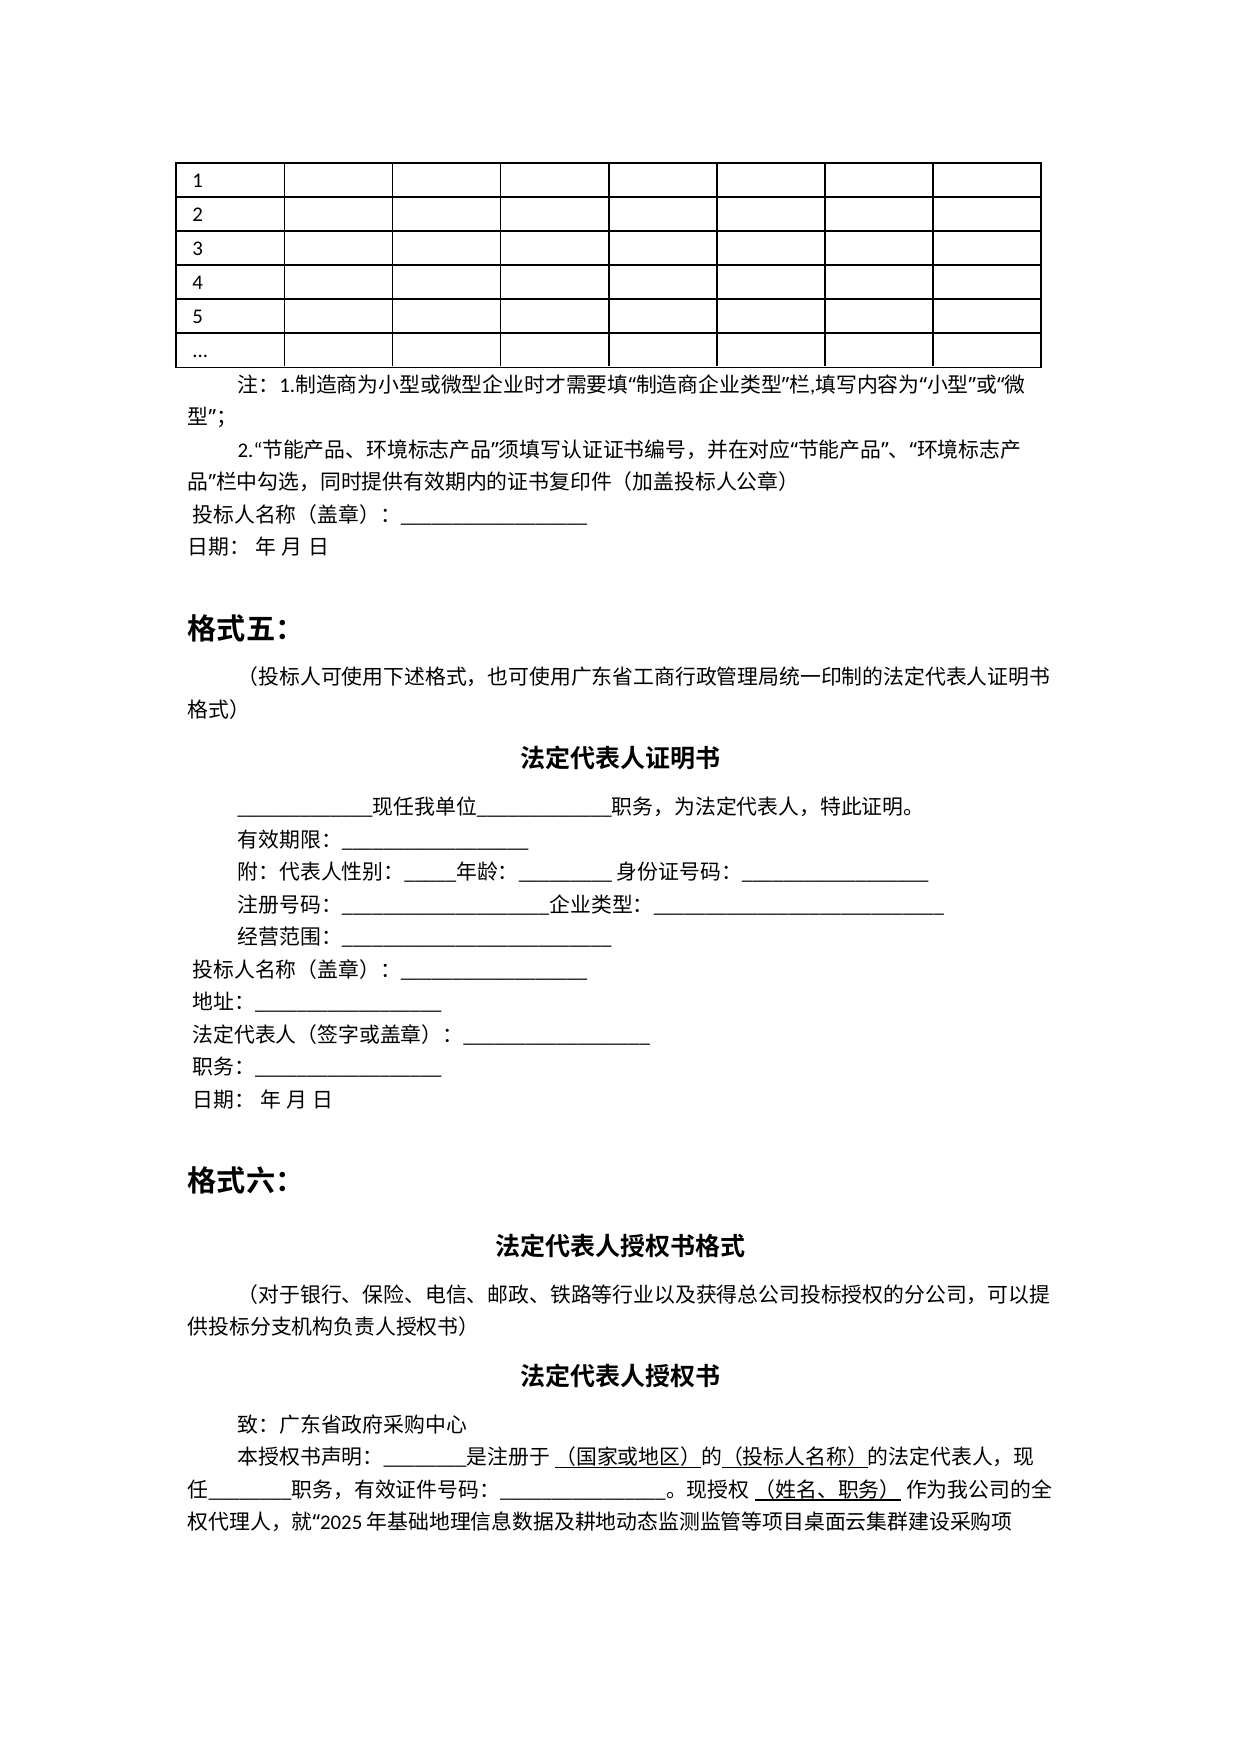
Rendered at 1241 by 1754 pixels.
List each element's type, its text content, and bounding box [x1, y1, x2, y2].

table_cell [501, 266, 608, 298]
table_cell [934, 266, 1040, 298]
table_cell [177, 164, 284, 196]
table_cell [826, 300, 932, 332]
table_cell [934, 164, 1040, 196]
text 法定代表人证明书 [187, 725, 1053, 790]
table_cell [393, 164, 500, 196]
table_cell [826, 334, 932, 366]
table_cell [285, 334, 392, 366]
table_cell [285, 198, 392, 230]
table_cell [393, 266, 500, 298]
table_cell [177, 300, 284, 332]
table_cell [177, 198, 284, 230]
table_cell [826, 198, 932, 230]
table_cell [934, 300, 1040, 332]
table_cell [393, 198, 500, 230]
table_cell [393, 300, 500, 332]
text 附：代表人性别：_____年龄：_________ 身份证号码：__________________ [187, 855, 1053, 888]
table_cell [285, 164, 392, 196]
text （对于银行、保险、电信、邮政、铁路等行业以及获得总公司投标授权的分公司，可以提供投标分支机构负责人授权书） [187, 1278, 1053, 1343]
text 注册号码：____________________企业类型：____________________________ [187, 888, 1053, 920]
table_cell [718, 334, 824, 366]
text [187, 1440, 1053, 1538]
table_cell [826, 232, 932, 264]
text 投标人名称（盖章）：__________________ [187, 498, 1053, 530]
text 法定代表人授权书格式 [187, 1213, 1053, 1278]
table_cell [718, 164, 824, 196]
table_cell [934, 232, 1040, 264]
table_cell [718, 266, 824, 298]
text 经营范围：__________________________ [187, 920, 1053, 953]
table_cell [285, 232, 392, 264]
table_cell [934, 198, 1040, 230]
text 2.“节能产品、环境标志产品”须填写认证证书编号，并在对应“节能产品”、“环境标志产品”栏中勾选，同时提供有效期内的证书复印件（加盖投标人公章） [187, 433, 1053, 498]
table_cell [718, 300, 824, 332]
text 格式六： [187, 1148, 1053, 1213]
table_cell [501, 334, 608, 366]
text （投标人可使用下述格式，也可使用广东省工商行政管理局统一印制的法定代表人证明书格式） [187, 660, 1053, 725]
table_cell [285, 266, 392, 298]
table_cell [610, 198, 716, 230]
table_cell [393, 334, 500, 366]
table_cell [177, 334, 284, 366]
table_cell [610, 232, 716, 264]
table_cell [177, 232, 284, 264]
text 致：广东省政府采购中心 [187, 1408, 1053, 1440]
text 投标人名称（盖章）：__________________ [187, 953, 1053, 985]
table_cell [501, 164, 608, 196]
text 法定代表人（签字或盖章）：__________________ [187, 1018, 1053, 1050]
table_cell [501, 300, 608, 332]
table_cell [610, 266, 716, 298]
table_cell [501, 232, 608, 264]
text 格式五： [187, 595, 1053, 660]
text 有效期限：__________________ [187, 823, 1053, 855]
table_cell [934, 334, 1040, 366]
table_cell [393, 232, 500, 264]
text 地址：__________________ [187, 985, 1053, 1018]
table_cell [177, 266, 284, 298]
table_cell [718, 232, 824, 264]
text 注：1.制造商为小型或微型企业时才需要填“制造商企业类型”栏,填写内容为“小型”或“微型”； [187, 368, 1053, 433]
text 日期： 年 月 日 [187, 1083, 1053, 1115]
text 日期： 年 月 日 [187, 530, 1053, 563]
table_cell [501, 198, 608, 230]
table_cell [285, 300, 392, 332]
text 职务：__________________ [187, 1050, 1053, 1083]
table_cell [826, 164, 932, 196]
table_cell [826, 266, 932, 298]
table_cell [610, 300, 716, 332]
text 法定代表人授权书 [187, 1343, 1053, 1408]
text _____________现任我单位_____________职务，为法定代表人，特此证明。 [187, 790, 1053, 823]
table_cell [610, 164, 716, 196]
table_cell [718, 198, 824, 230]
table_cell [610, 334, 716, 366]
